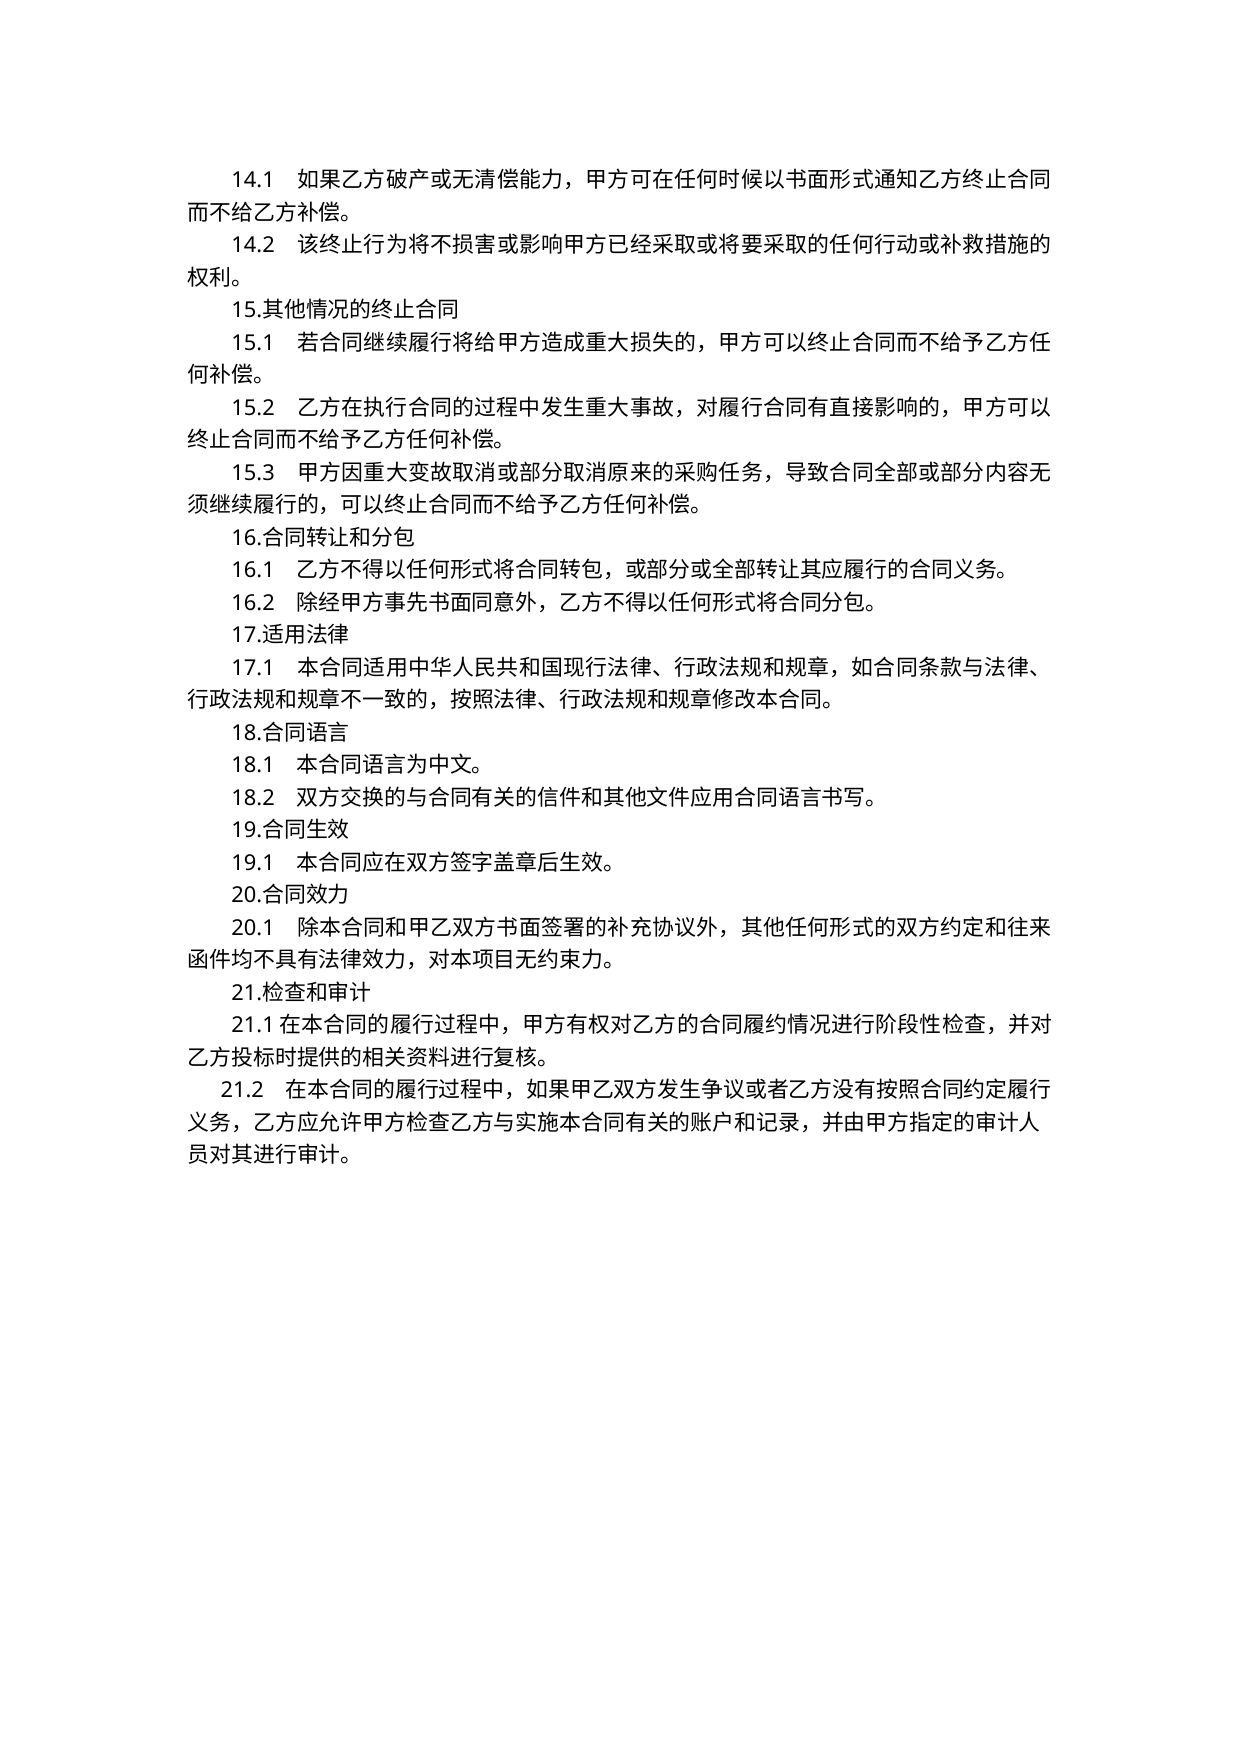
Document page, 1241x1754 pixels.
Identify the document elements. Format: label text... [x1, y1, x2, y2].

text 17.1 本合同适用中华人民共和国现行法律、行政法规和规章，如合同条款与法律、行政法规和规章不一致的，按照法律、行政法规和规章修改本合同。 [187, 649, 1053, 714]
text 21.检查和审计 [187, 974, 1053, 1007]
text 19.1 本合同应在双方签字盖章后生效。 [187, 844, 1053, 877]
text 15.3 甲方因重大变故取消或部分取消原来的采购任务，导致合同全部或部分内容无须继续履行的，可以终止合同而不给予乙方任何补偿。 [187, 454, 1053, 519]
text 20.合同效力 [187, 877, 1053, 909]
text 21.1在本合同的履行过程中，甲方有权对乙方的合同履约情况进行阶段性检查，并对乙方投标时提供的相关资料进行复核。 [187, 1007, 1053, 1072]
text 18.合同语言 [187, 714, 1053, 747]
text 15.其他情况的终止合同 [187, 292, 1053, 324]
text 18.1 本合同语言为中文。 [187, 747, 1053, 779]
text 16.2 除经甲方事先书面同意外，乙方不得以任何形式将合同分包。 [187, 584, 1053, 617]
text 19.合同生效 [187, 812, 1053, 844]
text 21.2 在本合同的履行过程中，如果甲乙双方发生争议或者乙方没有按照合同约定履行义务，乙方应允许甲方检查乙方与实施本合同有关的账户和记录，并由甲方指定的审计人员对其进行审计。 [187, 1072, 1053, 1169]
text 18.2 双方交换的与合同有关的信件和其他文件应用合同语言书写。 [187, 779, 1053, 812]
text 20.1 除本合同和甲乙双方书面签署的补充协议外，其他任何形式的双方约定和往来函件均不具有法律效力，对本项目无约束力。 [187, 909, 1053, 974]
text 16.1 乙方不得以任何形式将合同转包，或部分或全部转让其应履行的合同义务。 [187, 552, 1053, 584]
text 15.2 乙方在执行合同的过程中发生重大事故，对履行合同有直接影响的，甲方可以终止合同而不给予乙方任何补偿。 [187, 389, 1053, 454]
text 14.1 如果乙方破产或无清偿能力，甲方可在任何时候以书面形式通知乙方终止合同而不给乙方补偿。 [187, 162, 1053, 227]
text 16.合同转让和分包 [187, 519, 1053, 552]
text 17.适用法律 [187, 617, 1053, 649]
text 14.2 该终止行为将不损害或影响甲方已经采取或将要采取的任何行动或补救措施的权利。 [187, 227, 1053, 292]
text 15.1 若合同继续履行将给甲方造成重大损失的，甲方可以终止合同而不给予乙方任何补偿。 [187, 324, 1053, 389]
